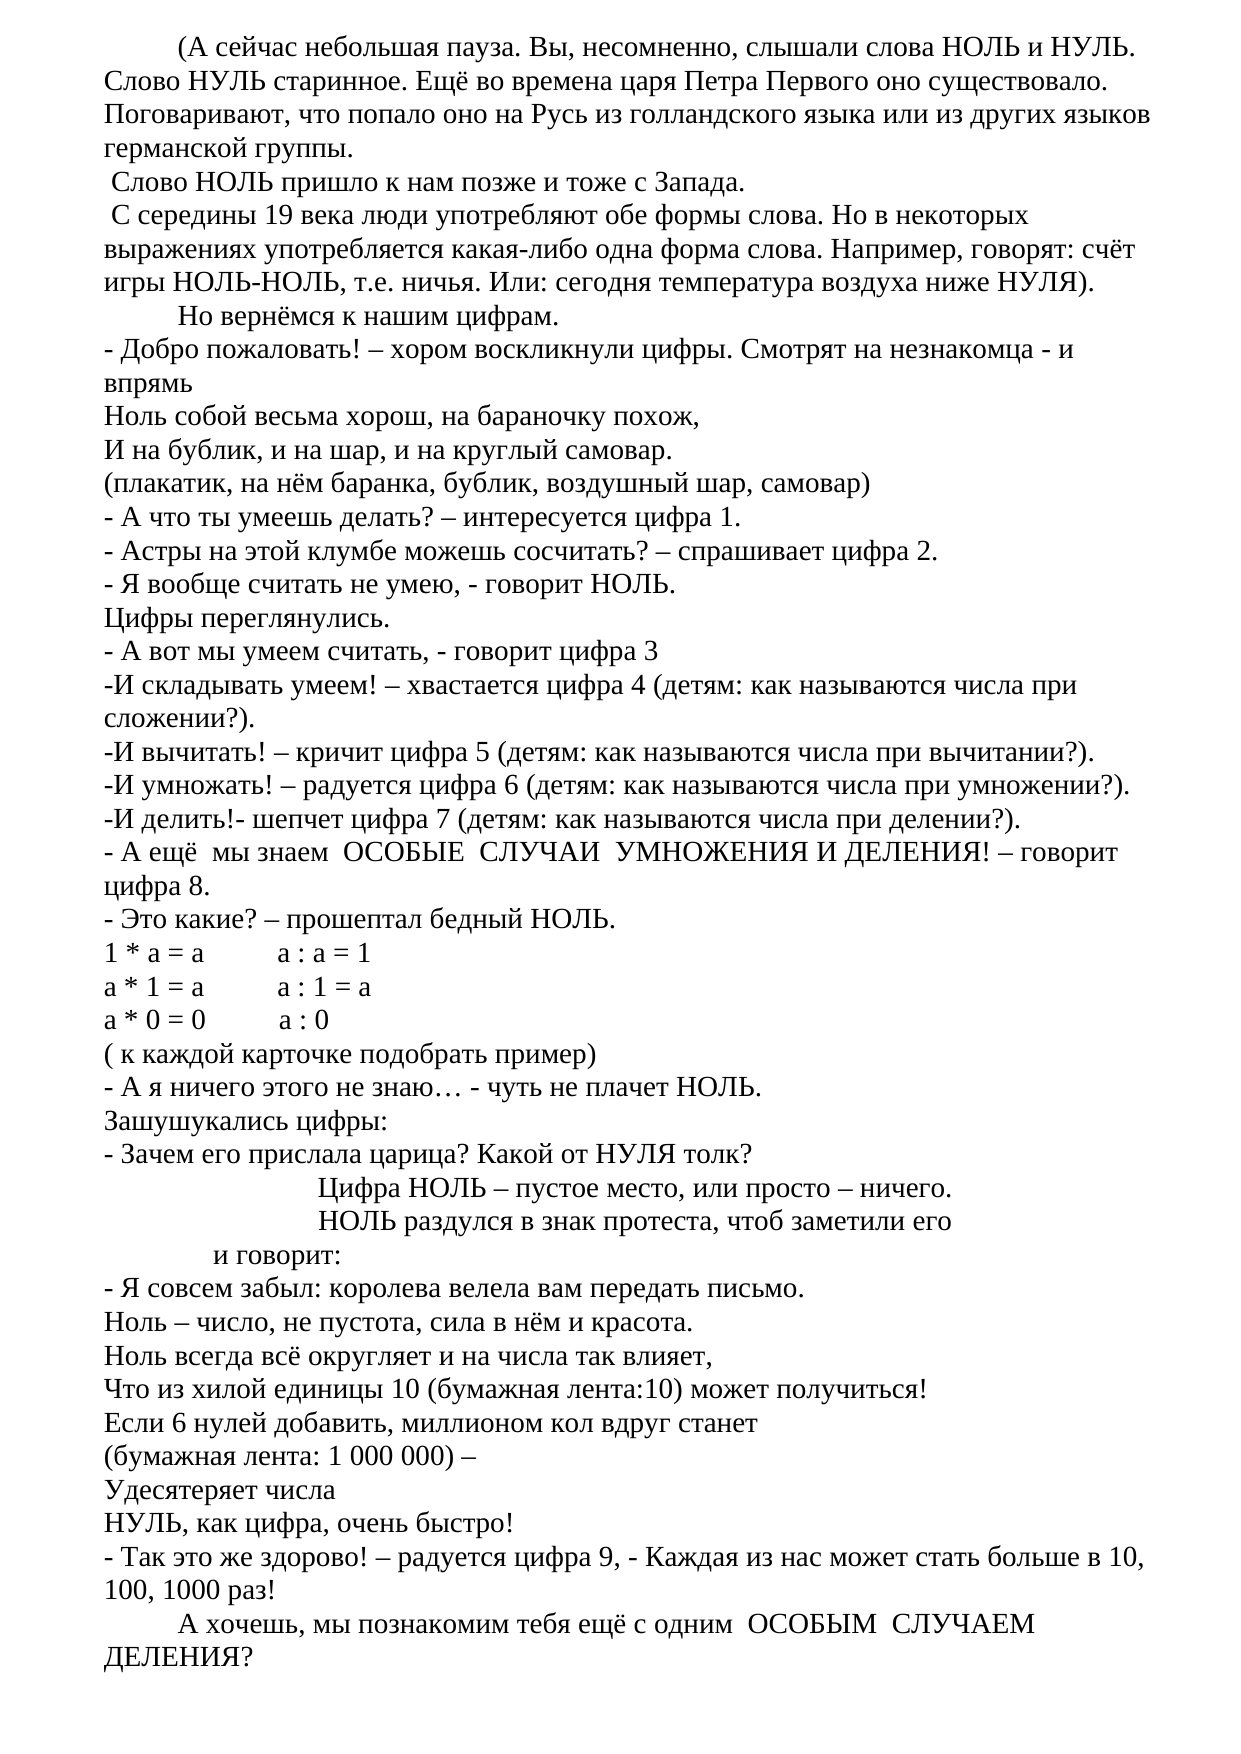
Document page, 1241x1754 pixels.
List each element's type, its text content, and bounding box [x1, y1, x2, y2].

text (плакатик, на нём баранка, бублик, воздушный шар, самовар) [103, 466, 1167, 499]
text Зашушукались цифры: [103, 1103, 1167, 1136]
text С середины 19 века люди употребляют обе формы слова. Но в некоторых выражениях употребляется какая-либо одна форма слова. Например, говорят: счёт игры НОЛЬ-НОЛЬ, т.е. ничья. Или: сегодня температура воздуха ниже НУЛЯ). [103, 197, 1167, 298]
text - А вот мы умеем считать, - говорит цифра 3 [103, 633, 1167, 667]
text НОЛЬ раздулся в знак протеста, чтоб заметили его [103, 1203, 1167, 1237]
text - А я ничего этого не знаю… - чуть не плачет НОЛЬ. [103, 1069, 1167, 1103]
text А хочешь, мы познакомим тебя ещё с одним ОСОБЫМ СЛУЧАЕМ ДЕЛЕНИЯ? [103, 1606, 1167, 1673]
text - Так это же здорово! – радуется цифра 9, - Каждая из нас может стать больше в 10, 100, 1000 раз! [103, 1539, 1167, 1606]
text - А что ты умеешь делать? – интересуется цифра 1. [103, 499, 1167, 533]
text а * 1 = а а : 1 = а [103, 969, 1167, 1002]
text - Я вообще считать не умею, - говорит НОЛЬ. [103, 566, 1167, 600]
text НУЛЬ, как цифра, очень быстро! [103, 1505, 1167, 1539]
text - Это какие? – прошептал бедный НОЛЬ. [103, 902, 1167, 935]
text Слово НОЛЬ пришло к нам позже и тоже с Запада. [103, 164, 1167, 197]
text -И делить!- шепчет цифра 7 (детям: как называются числа при делении?). [103, 801, 1167, 834]
text -И складывать умеем! – хвастается цифра 4 (детям: как называются числа при сложении?). [103, 667, 1167, 734]
text Удесятеряет числа [103, 1472, 1167, 1505]
text (А сейчас небольшая пауза. Вы, несомненно, слышали слова НОЛЬ и НУЛЬ. Слово НУЛЬ старинное. Ещё во времена царя Петра Первого оно существовало. Поговаривают, что попало оно на Русь из голландского языка или из других языков германской группы. [103, 29, 1167, 164]
text - Добро пожаловать! – хором воскликнули цифры. Смотрят на незнакомца - и впрямь [103, 331, 1167, 398]
text Ноль всегда всё округляет и на числа так влияет, [103, 1338, 1167, 1371]
text - А ещё мы знаем ОСОБЫЕ СЛУЧАИ УМНОЖЕНИЯ И ДЕЛЕНИЯ! – говорит цифра 8. [103, 834, 1167, 902]
text а * 0 = 0 а : 0 [103, 1002, 1167, 1036]
text Цифра НОЛЬ – пустое место, или просто – ничего. [103, 1170, 1167, 1203]
text Ноль собой весьма хорош, на бараночку похож, [103, 398, 1167, 432]
text Ноль – число, не пустота, сила в нём и красота. [103, 1304, 1167, 1338]
text (бумажная лента: 1 000 000) – [103, 1438, 1167, 1472]
text и говорит: [103, 1237, 1167, 1271]
text 1 * а = а а : а = 1 [103, 935, 1167, 969]
text Но вернёмся к нашим цифрам. [103, 298, 1167, 331]
text - Астры на этой клумбе можешь сосчитать? – спрашивает цифра 2. [103, 533, 1167, 566]
text -И вычитать! – кричит цифра 5 (детям: как называются числа при вычитании?). [103, 734, 1167, 767]
text - Я совсем забыл: королева велела вам передать письмо. [103, 1271, 1167, 1304]
text ( к каждой карточке подобрать пример) [103, 1036, 1167, 1069]
text - Зачем его прислала царица? Какой от НУЛЯ толк? [103, 1136, 1167, 1170]
text И на бублик, и на шар, и на круглый самовар. [103, 432, 1167, 466]
text -И умножать! – радуется цифра 6 (детям: как называются числа при умножении?). [103, 767, 1167, 801]
text Что из хилой единицы 10 (бумажная лента:10) может получиться! [103, 1371, 1167, 1405]
text Если 6 нулей добавить, миллионом кол вдруг станет [103, 1405, 1167, 1438]
text Цифры переглянулись. [103, 600, 1167, 633]
